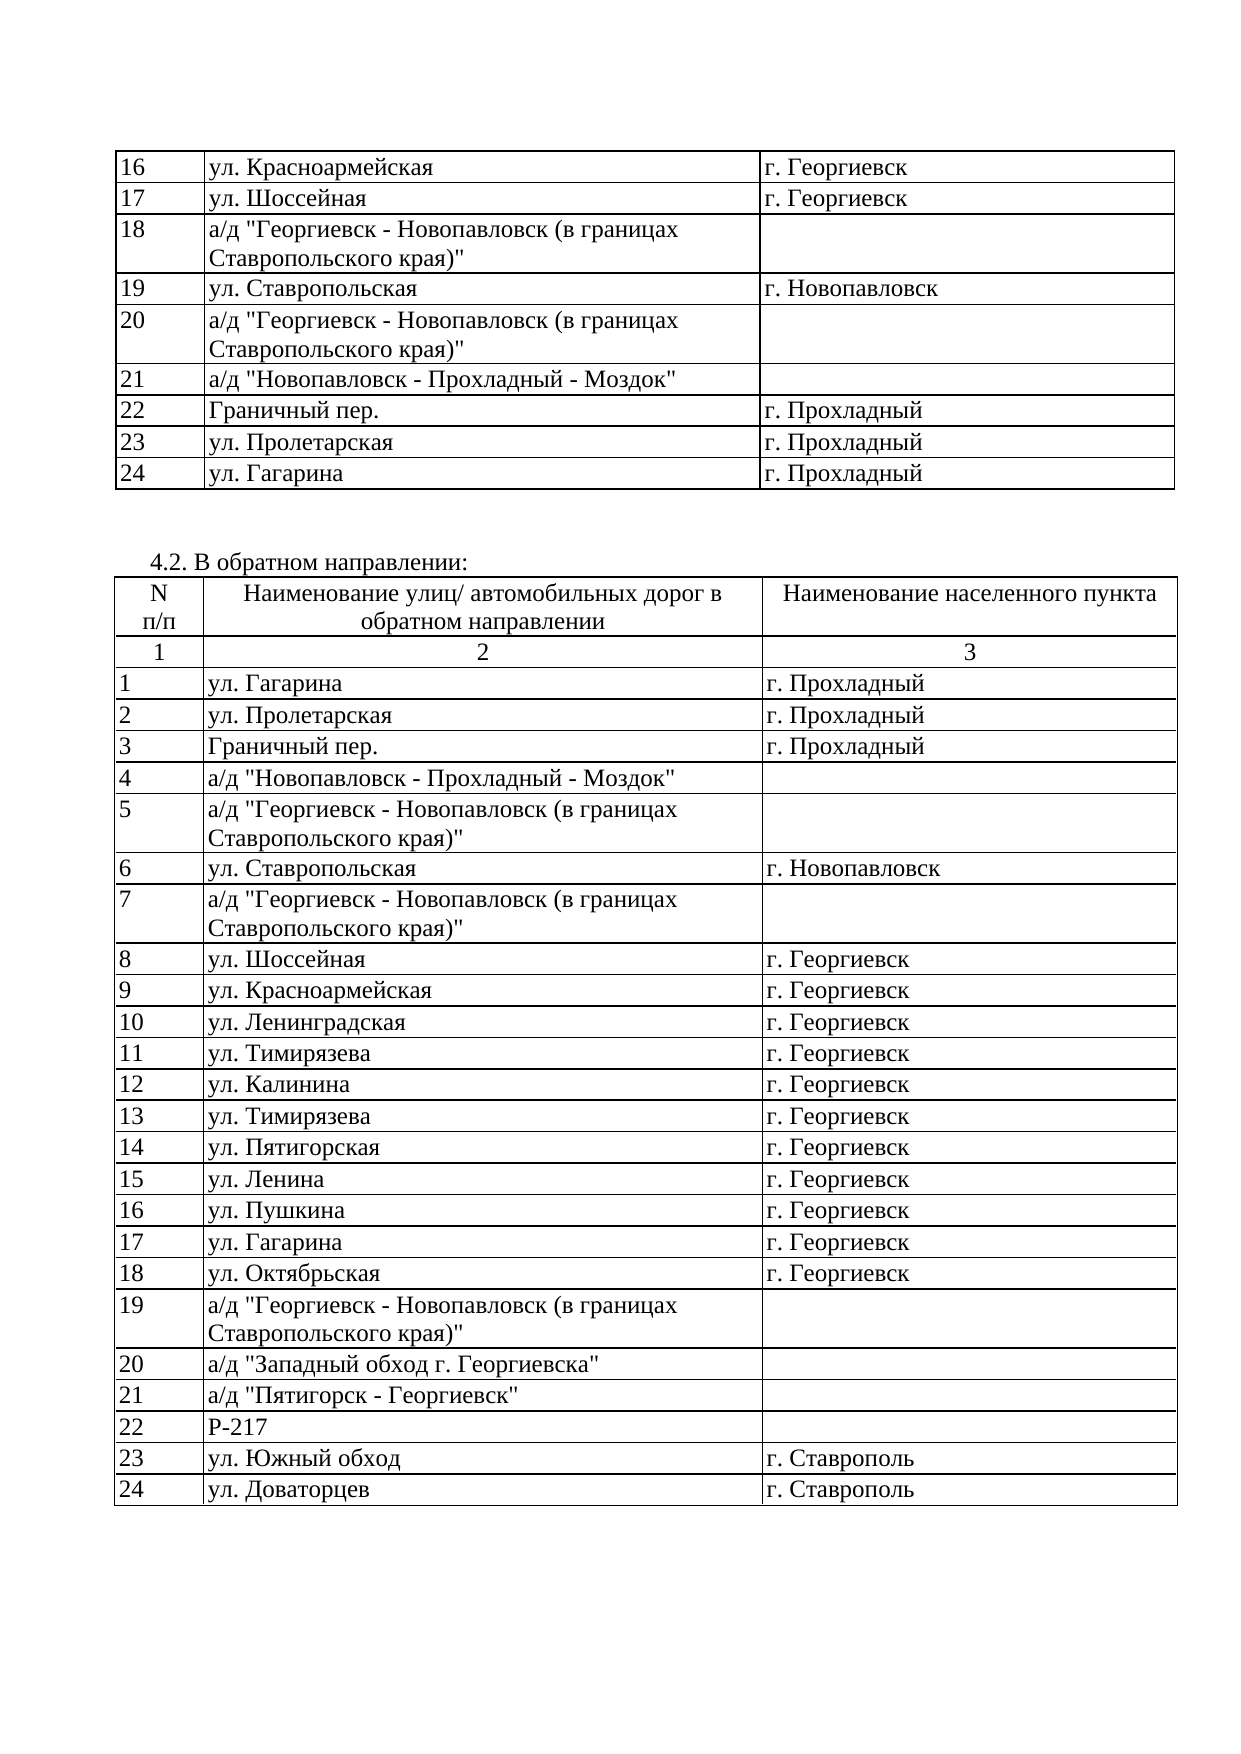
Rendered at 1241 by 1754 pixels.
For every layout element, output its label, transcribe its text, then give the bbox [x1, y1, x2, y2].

table_cell г. Георгиевск [763, 942, 1177, 973]
table_cell ул. Ставропольская [204, 853, 762, 883]
table_cell [761, 364, 1174, 394]
table_cell 16 [117, 152, 204, 181]
table_header N п/п [115, 578, 203, 635]
table_cell а/д "Георгиевск - Новопавловск (в границах Ставропольского края)" [204, 885, 762, 942]
table_cell Р-217 [204, 1412, 762, 1442]
table_cell 20 [115, 1348, 203, 1379]
table_cell г. Георгиевск [763, 1099, 1177, 1131]
table_cell 1 [115, 668, 203, 698]
table_cell [763, 1347, 1177, 1379]
table_cell ул. Ленинградская [204, 1007, 762, 1036]
table_cell а/д "Западный обход г. Георгиевска" [204, 1349, 762, 1379]
table_cell г. Георгиевск [763, 1036, 1177, 1068]
table_cell 17 [117, 183, 204, 213]
table_cell 15 [115, 1163, 203, 1194]
table_cell ул. Гагарина [204, 1227, 762, 1257]
table_cell а/д "Новопавловск - Прохладный - Моздок" [205, 364, 759, 394]
table_header Наименование улиц/ автомобильных дорог в обратном направлении [204, 578, 762, 635]
table_cell ул. Тимирязева [204, 1038, 762, 1068]
table_cell ул. Шоссейная [205, 183, 759, 213]
table_cell 23 [117, 427, 204, 457]
table_cell г. Георгиевск [763, 1162, 1177, 1194]
table_cell а/д "Георгиевск - Новопавловск (в границах Ставропольского края)" [204, 794, 762, 852]
table_cell Граничный пер. [205, 396, 759, 425]
table_cell 17 [115, 1226, 203, 1257]
table_cell г. Георгиевск [761, 152, 1174, 181]
table_cell г. Георгиевск [763, 974, 1177, 1005]
table_cell ул. Ленина [204, 1164, 762, 1194]
table_cell 20 [117, 305, 204, 362]
table_cell 24 [117, 458, 204, 488]
table_cell г. Прохладный [763, 730, 1177, 761]
table_cell 22 [117, 396, 204, 425]
table_cell г. Георгиевск [763, 1194, 1177, 1225]
table_cell ул. Гагарина [205, 458, 759, 488]
text 4.2. В обратном направлении: [150, 547, 1090, 576]
table_cell 21 [115, 1380, 203, 1410]
table_cell а/д "Георгиевск - Новопавловск (в границах Ставропольского края)" [205, 305, 759, 362]
table_cell ул. Калинина [204, 1070, 762, 1099]
table_cell [763, 1288, 1177, 1347]
table_cell [761, 305, 1174, 362]
table_cell г. Георгиевск [761, 183, 1174, 213]
table_cell 1 [115, 636, 203, 667]
table_cell г. Прохладный [763, 667, 1177, 698]
table_cell [763, 1410, 1177, 1442]
table_cell [763, 883, 1177, 942]
table_cell [763, 1379, 1177, 1410]
table_cell ул. Пятигорская [204, 1132, 762, 1162]
table_cell ул. Пролетарская [204, 700, 762, 729]
table_cell ул. Красноармейская [204, 975, 762, 1005]
table_cell ул. Пролетарская [205, 427, 759, 457]
table_cell а/д "Георгиевск - Новопавловск (в границах Ставропольского края)" [205, 215, 759, 272]
table_cell а/д "Георгиевск - Новопавловск (в границах Ставропольского края)" [204, 1290, 762, 1347]
table_cell [763, 793, 1177, 852]
table_cell г. Прохладный [761, 427, 1174, 457]
table_cell а/д "Пятигорск - Георгиевск" [204, 1380, 762, 1410]
table_cell г. Прохладный [761, 458, 1174, 488]
table_cell 12 [115, 1069, 203, 1099]
table_cell ул. Пушкина [204, 1195, 762, 1225]
table_cell 5 [115, 794, 203, 852]
table_cell ул. Гагарина [204, 668, 762, 698]
table_cell 9 [115, 975, 203, 1005]
table_cell 6 [115, 853, 203, 883]
table_cell 14 [115, 1132, 203, 1162]
table_cell г. Георгиевск [763, 1068, 1177, 1099]
table_cell [763, 761, 1177, 792]
table_cell ул. Доваторцев [204, 1475, 762, 1504]
table_cell г. Новопавловск [763, 852, 1177, 883]
table_cell 10 [115, 1006, 203, 1036]
table_cell г. Новопавловск [761, 274, 1174, 303]
table_cell 19 [117, 274, 204, 303]
table_cell Граничный пер. [204, 731, 762, 761]
table_cell ул. Ставропольская [205, 274, 759, 303]
table_cell 13 [115, 1100, 203, 1131]
table_cell ул. Тимирязева [204, 1101, 762, 1131]
table_cell 19 [115, 1289, 203, 1347]
table_cell ул. Октябрьская [204, 1258, 762, 1288]
table_cell ул. Южный обход [204, 1443, 762, 1473]
table_cell 7 [115, 884, 203, 942]
table_cell 16 [115, 1195, 203, 1225]
table_header Наименование населенного пункта [763, 578, 1177, 635]
table_cell 3 [115, 731, 203, 761]
table_cell 11 [115, 1038, 203, 1068]
table_cell ул. Шоссейная [204, 944, 762, 973]
table_cell 2 [115, 699, 203, 729]
table_cell г. Георгиевск [763, 1257, 1177, 1288]
table_cell 3 [763, 635, 1177, 667]
table_cell г. Георгиевск [763, 1225, 1177, 1257]
table_cell 18 [115, 1258, 203, 1288]
table_cell ул. Красноармейская [205, 152, 759, 181]
table_cell 8 [115, 943, 203, 973]
table_cell 24 [115, 1474, 203, 1504]
table_cell 18 [117, 215, 204, 272]
table_cell 22 [115, 1411, 203, 1442]
table_cell г. Георгиевск [763, 1131, 1177, 1162]
table_cell 21 [117, 364, 204, 394]
table_cell г. Ставрополь [763, 1442, 1177, 1473]
table_cell 4 [115, 762, 203, 792]
table_cell г. Ставрополь [763, 1473, 1177, 1504]
table_cell г. Прохладный [761, 396, 1174, 425]
table_cell 23 [115, 1443, 203, 1473]
table_cell [761, 215, 1174, 272]
table_cell а/д "Новопавловск - Прохладный - Моздок" [204, 763, 762, 792]
table_cell 2 [204, 637, 762, 667]
table_cell г. Прохладный [763, 698, 1177, 729]
table_cell г. Георгиевск [763, 1005, 1177, 1036]
